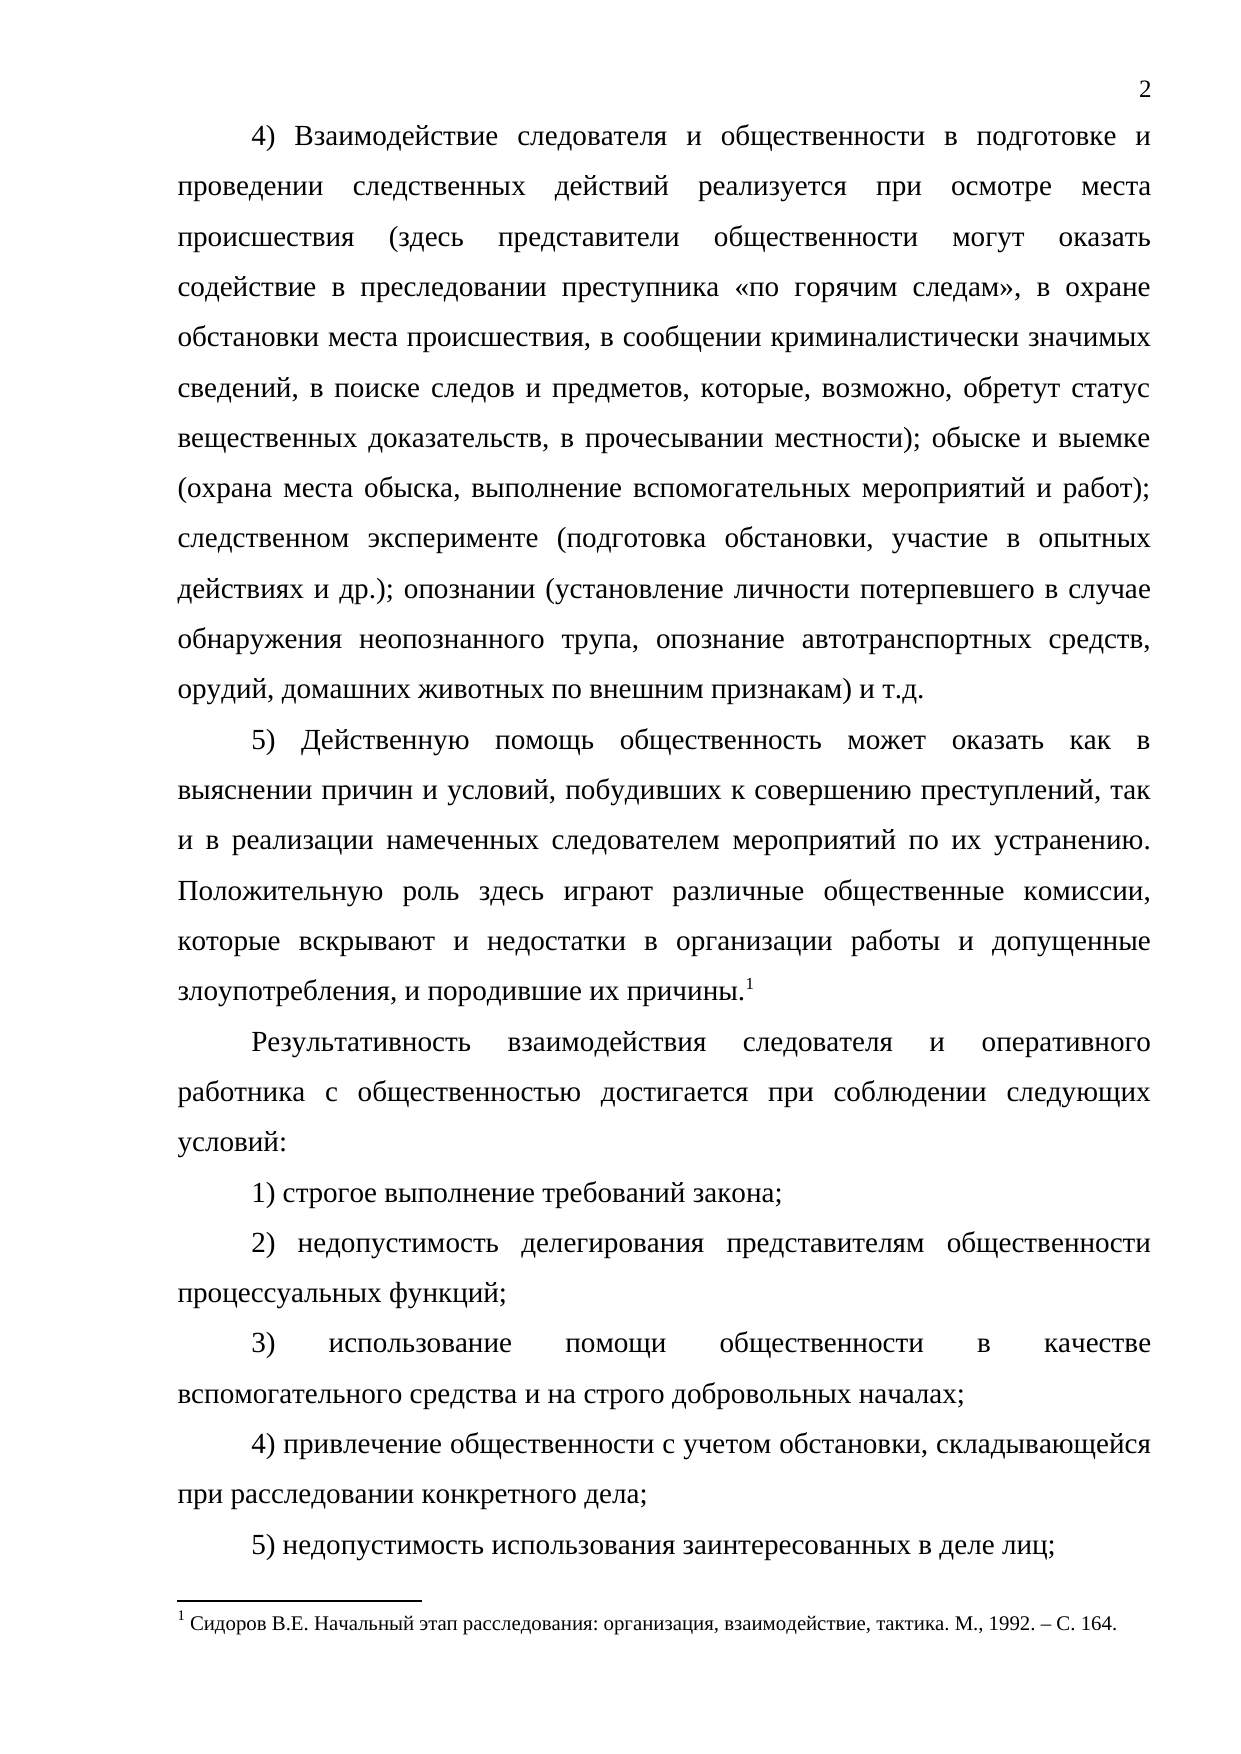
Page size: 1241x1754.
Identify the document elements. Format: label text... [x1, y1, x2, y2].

text Результативность взаимодействия следователя и оперативного работника с общественностью достигается при соблюдении следующих условий: [177, 1024, 1152, 1158]
text 2) недопустимость делегирования представителям общественности процессуальных функций; [177, 1225, 1152, 1309]
text 3) использование помощи общественности в качестве вспомогательного средства и на строго добровольных началах; [177, 1326, 1152, 1409]
text 5) Действенную помощь общественность может оказать как в выяснении причин и условий, побудивших к совершению преступлений, так и в реализации намеченных следователем мероприятий по их устранению. Положительную роль здесь играют различные общественные комиссии, которые вскрывают и недостатки в организации работы и допущенные злоупотребления, и породившие их причины. [177, 722, 1152, 1007]
text 5) недопустимость использования заинтересованных в деле лиц; [177, 1527, 1152, 1560]
text 1) строгое выполнение требований закона; [177, 1175, 1152, 1208]
text 4) Взаимодействие следователя и общественности в подготовке и проведении следственных действий реализуется при осмотре места происшествия (здесь представители общественности могут оказать содействие в преследовании преступника «по горячим следам», в охране обстановки места происшествия, в сообщении криминалистически значимых сведений, в поиске следов и предметов, которые, возможно, обретут статус вещественных доказательств, в прочесывании местности); обыске и выемке (охрана места обыска, выполнение вспомогательных мероприятий и работ); следственном эксперименте (подготовка обстановки, участие в опытных действиях и др.); опознании (установление личности потерпевшего в случае обнаружения неопознанного трупа, опознание автотранспортных средств, орудий, домашних животных по внешним признакам) и т.д. [177, 118, 1152, 705]
text 4) привлечение общественности с учетом обстановки, складывающейся при расследовании конкретного дела; [177, 1426, 1152, 1510]
